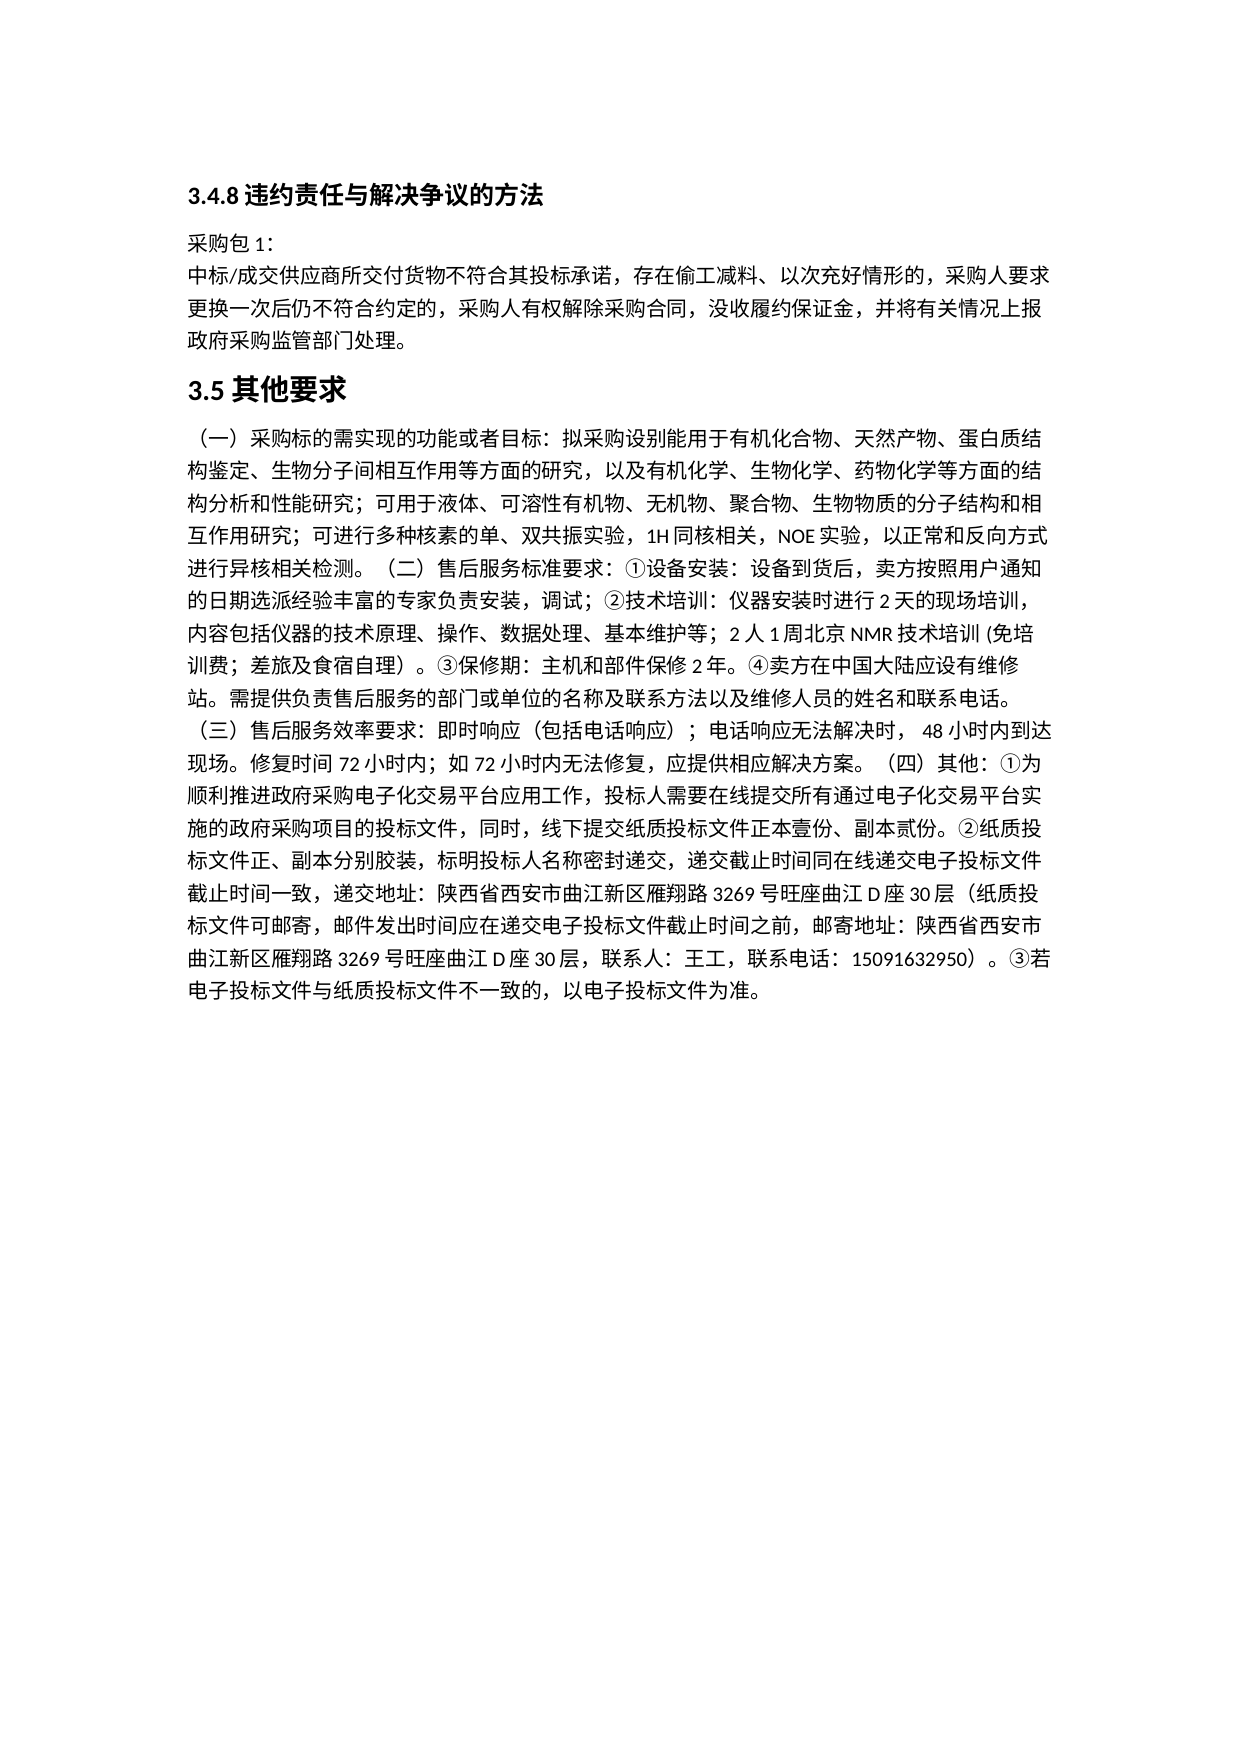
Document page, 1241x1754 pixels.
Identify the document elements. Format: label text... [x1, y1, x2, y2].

text 3.4.8违约责任与解决争议的方法 [187, 162, 1053, 227]
text （一）采购标的需实现的功能或者目标：拟采购设别能用于有机化合物、天然产物、蛋白质结构鉴定、生物分子间相互作用等方面的研究，以及有机化学、生物化学、药物化学等方面的结构分析和性能研究；可用于液体、可溶性有机物、无机物、聚合物、生物物质的分子结构和相互作用研究；可进行多种核素的单、双共振实验，1H同核相关，NOE实验，以正常和反向方式进行异核相关检测。（二）售后服务标准要求：①设备安装：设备到货后，卖方按照用户通知的日期选派经验丰富的专家负责安装，调试；②技术培训：仪器安装时进行2天的现场培训，内容包括仪器的技术原理、操作、数据处理、基本维护等；2人1周北京NMR技术培训 (免培训费；差旅及食宿自理）。③保修期：主机和部件保修2年。④卖方在中国大陆应设有维修站。需提供负责售后服务的部门或单位的名称及联系方法以及维修人员的姓名和联系电话。（三）售后服务效率要求：即时响应（包括电话响应）；电话响应无法解决时， 48 小时内到达现场。修复时间 72 小时内；如 72 小时内无法修复，应提供相应解决方案。（四）其他：①为顺利推进政府采购电子化交易平台应用工作，投标人需要在线提交所有通过电子化交易平台实施的政府采购项目的投标文件，同时，线下提交纸质投标文件正本壹份、副本贰份。②纸质投标文件正、副本分别胶装，标明投标人名称密封递交，递交截止时间同在线递交电子投标文件截止时间一致，递交地址：陕西省西安市曲江新区雁翔路3269号旺座曲江D座30层（纸质投标文件可邮寄，邮件发出时间应在递交电子投标文件截止时间之前，邮寄地址：陕西省西安市曲江新区雁翔路3269号旺座曲江D座30层，联系人：王工，联系电话：15091632950）。③若电子投标文件与纸质投标文件不一致的，以电子投标文件为准。 [187, 422, 1053, 1007]
text 3.5其他要求 [187, 357, 1053, 422]
text 采购包1： [187, 227, 1053, 259]
text 中标/成交供应商所交付货物不符合其投标承诺，存在偷工减料、以次充好情形的，采购人要求更换一次后仍不符合约定的，采购人有权解除采购合同，没收履约保证金，并将有关情况上报政府采购监管部门处理。 [187, 259, 1053, 357]
